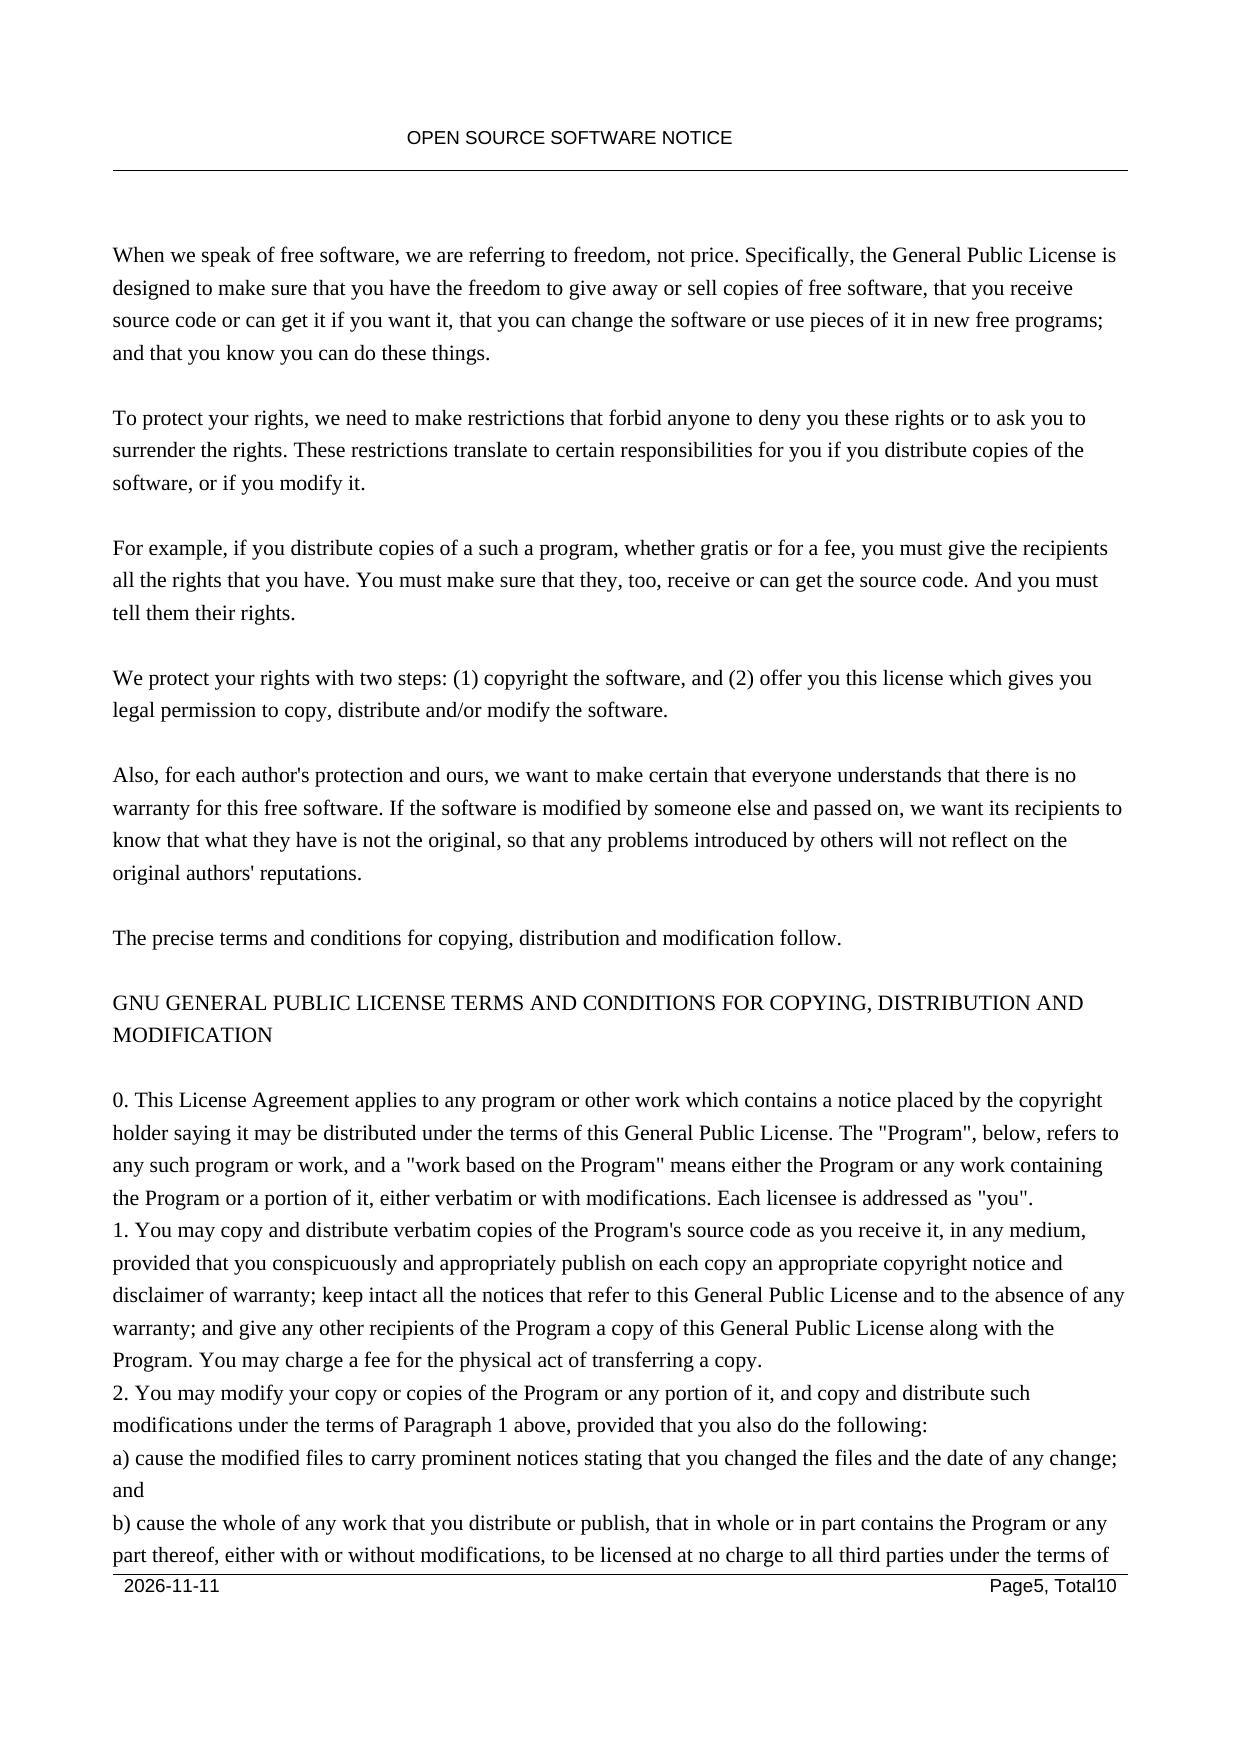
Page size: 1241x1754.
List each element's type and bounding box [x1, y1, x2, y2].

text [112, 206, 1128, 1571]
